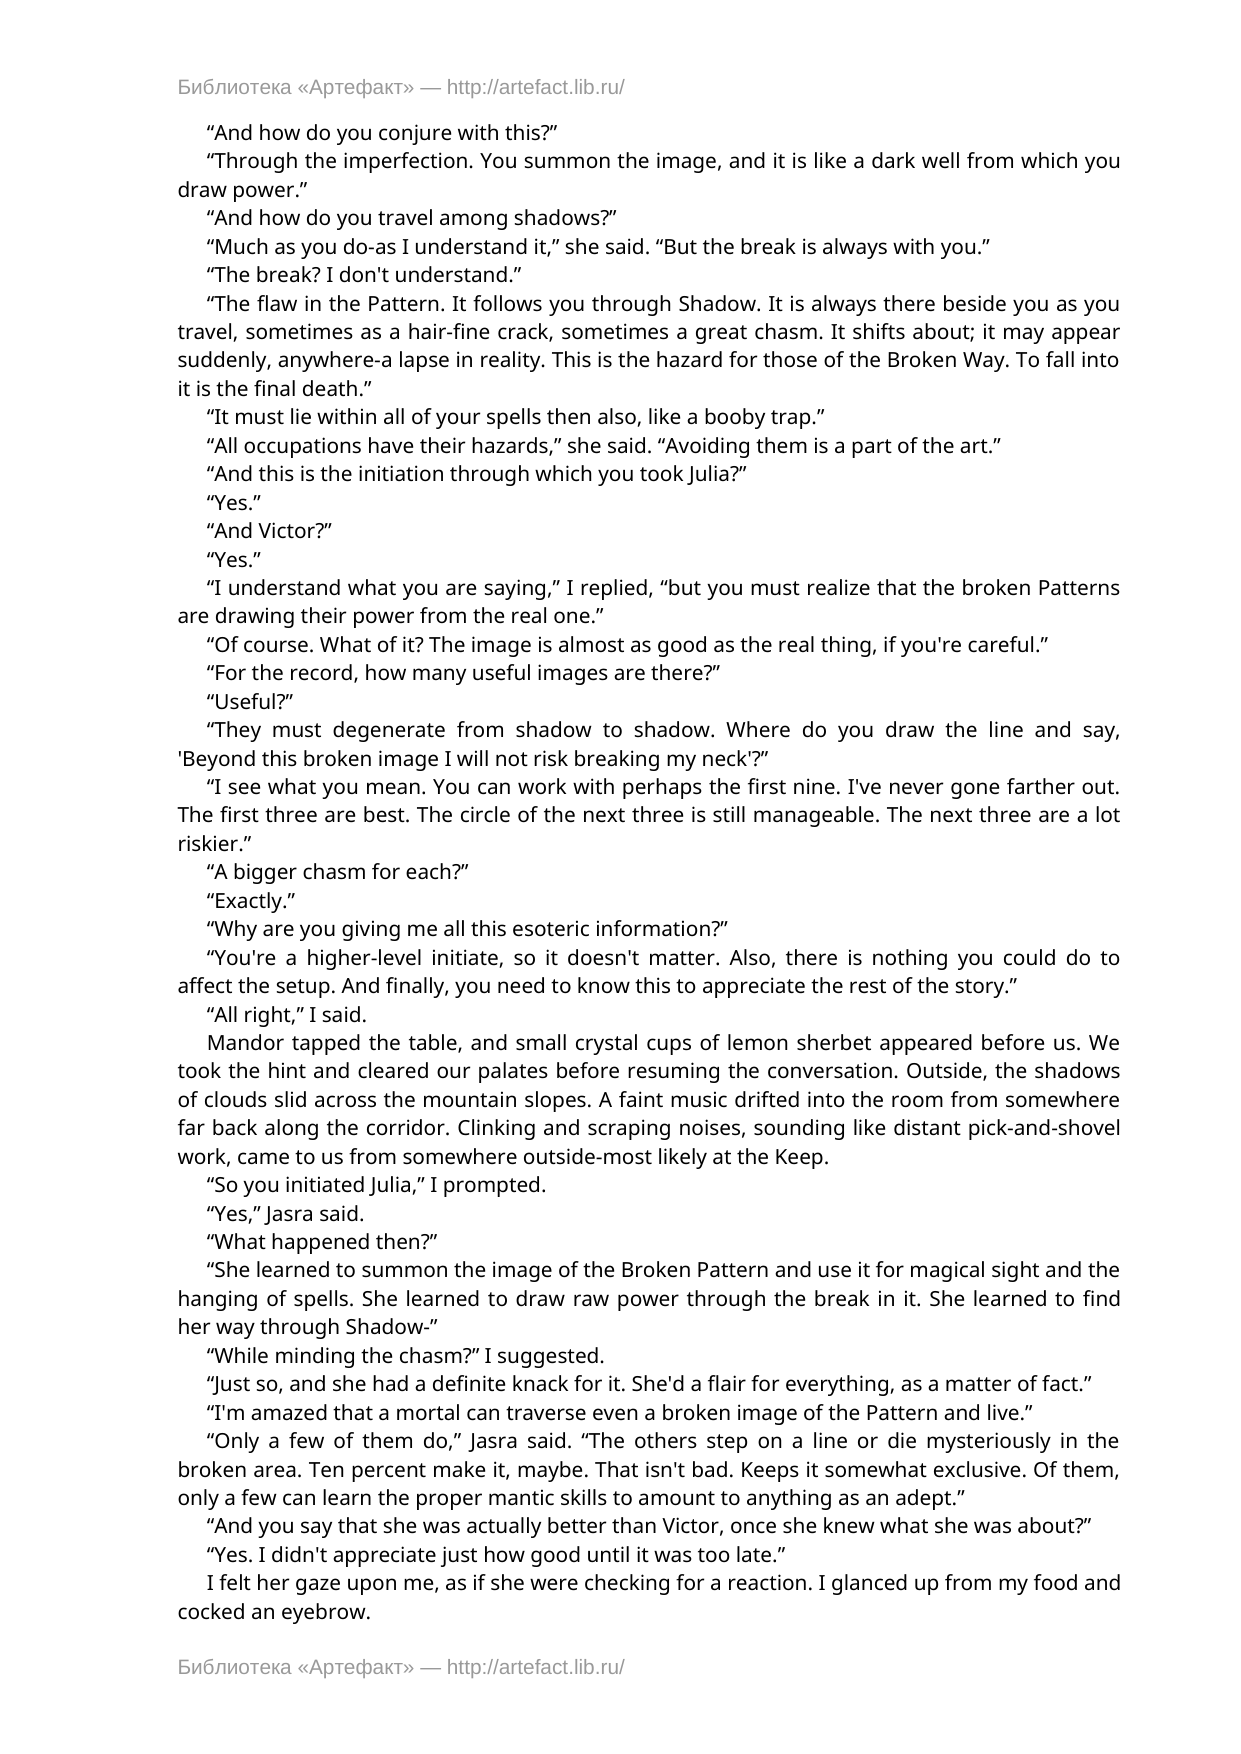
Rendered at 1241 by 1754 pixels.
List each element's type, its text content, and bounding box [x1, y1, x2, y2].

text “Yes. I didn't appreciate just how good until it was too late.” [177, 1540, 1122, 1568]
text “And how do you travel among shadows?” [177, 203, 1122, 232]
text “Much as you do-as I understand it,” she said. “But the break is always with you.” [177, 232, 1122, 260]
text “So you initiated Julia,” I prompted. [177, 1170, 1122, 1199]
text “Exactly.” [177, 886, 1122, 914]
text “While minding the chasm?” I suggested. [177, 1341, 1122, 1369]
text “Yes,” Jasra said. [177, 1199, 1122, 1227]
text “Yes.” [177, 545, 1122, 573]
text “They must degenerate from shadow to shadow. Where do you draw the line and say, 'Beyond this broken image I will not risk breaking my neck'?” [177, 715, 1122, 772]
text “You're a higher-level initiate, so it doesn't matter. Also, there is nothing you could do to affect the setup. And finally, you need to know this to appreciate the rest of the story.” [177, 943, 1122, 1000]
text “A bigger chasm for each?” [177, 857, 1122, 886]
text “Only a few of them do,” Jasra said. “The others step on a line or die mysteriously in the broken area. Ten percent make it, maybe. That isn't bad. Keeps it somewhat exclusive. Of them, only a few can learn the proper mantic skills to amount to anything as an adept.” [177, 1426, 1122, 1512]
text “All occupations have their hazards,” she said. “Avoiding them is a part of the art.” [177, 431, 1122, 459]
text “It must lie within all of your spells then also, like a booby trap.” [177, 402, 1122, 431]
text “The flaw in the Pattern. It follows you through Shadow. It is always there beside you as you travel, sometimes as a hair-fine crack, sometimes a great chasm. It shifts about; it may appear suddenly, anywhere-a lapse in reality. This is the hazard for those of the Broken Way. To fall into it is the final death.” [177, 289, 1122, 402]
text “Of course. What of it? The image is almost as good as the real thing, if you're careful.” [177, 630, 1122, 658]
text “I'm amazed that a mortal can traverse even a broken image of the Pattern and live.” [177, 1398, 1122, 1426]
text “And Victor?” [177, 516, 1122, 545]
text “And you say that she was actually better than Victor, once she knew what she was about?” [177, 1512, 1122, 1540]
text “Yes.” [177, 488, 1122, 516]
text “I understand what you are saying,” I replied, “but you must realize that the broken Patterns are drawing their power from the real one.” [177, 573, 1122, 630]
text “And how do you conjure with this?” [177, 118, 1122, 147]
text “The break? I don't understand.” [177, 260, 1122, 289]
text “What happened then?” [177, 1227, 1122, 1256]
text “I see what you mean. You can work with perhaps the first nine. I've never gone farther out. The first three are best. The circle of the next three is still manageable. The next three are a lot riskier.” [177, 772, 1122, 857]
text Mandor tapped the table, and small crystal cups of lemon sherbet appeared before us. We took the hint and cleared our palates before resuming the conversation. Outside, the shadows of clouds slid across the mountain slopes. A faint music drifted into the room from somewhere far back along the corridor. Clinking and scraping noises, sounding like distant pick-and-shovel work, came to us from somewhere outside-most likely at the Keep. [177, 1028, 1122, 1170]
text “And this is the initiation through which you took Julia?” [177, 459, 1122, 488]
text I felt her gaze upon me, as if she were checking for a reaction. I glanced up from my food and cocked an eyebrow. [177, 1568, 1122, 1625]
text “Why are you giving me all this esoteric information?” [177, 914, 1122, 943]
text “All right,” I said. [177, 1000, 1122, 1028]
text “Useful?” [177, 687, 1122, 715]
text “For the record, how many useful images are there?” [177, 658, 1122, 687]
text “She learned to summon the image of the Broken Pattern and use it for magical sight and the hanging of spells. She learned to draw raw power through the break in it. She learned to find her way through Shadow-” [177, 1256, 1122, 1341]
text “Through the imperfection. You summon the image, and it is like a dark well from which you draw power.” [177, 147, 1122, 203]
text “Just so, and she had a definite knack for it. She'd a flair for everything, as a matter of fact.” [177, 1369, 1122, 1398]
